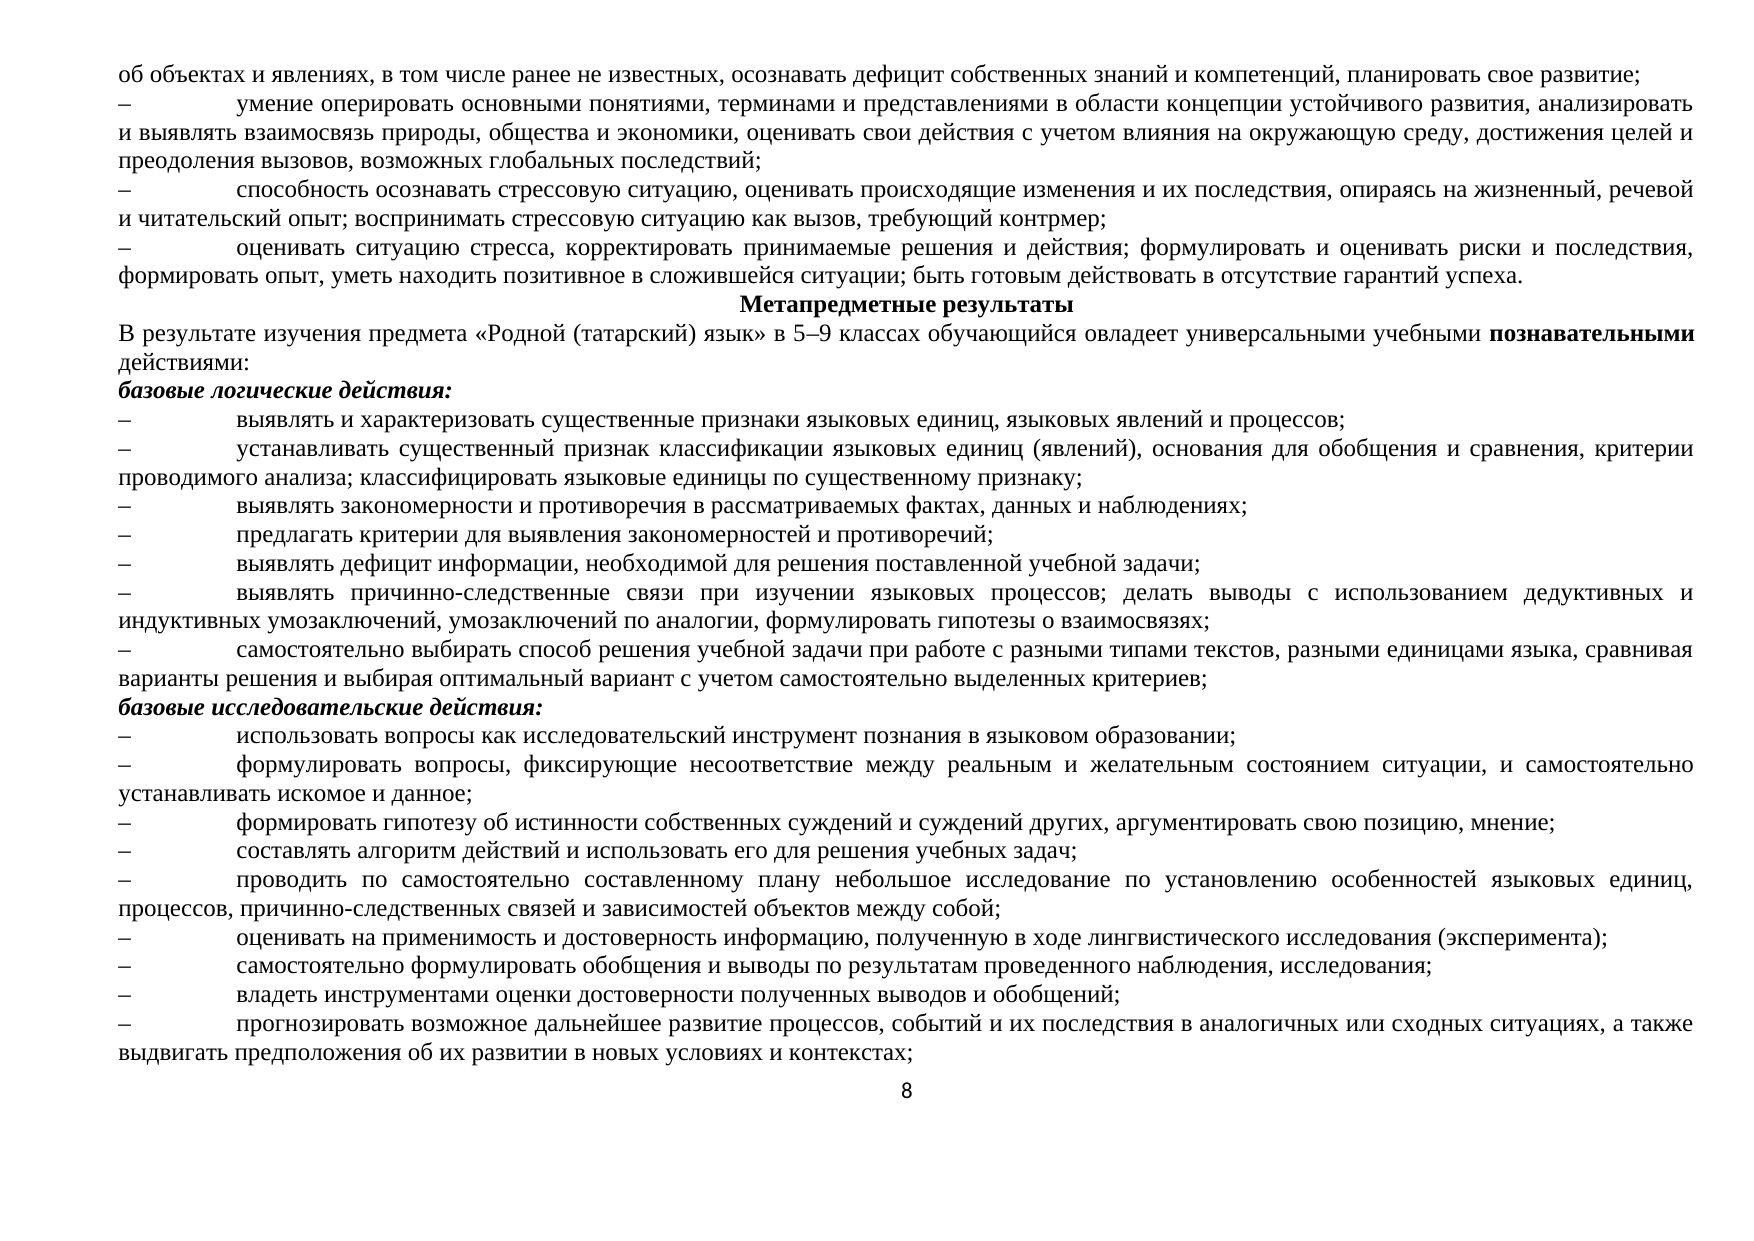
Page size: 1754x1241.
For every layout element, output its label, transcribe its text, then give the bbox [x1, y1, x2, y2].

list способность осознавать стрессовую ситуацию, оценивать происходящие изменения и их последствия, опираясь на жизненный, речевой и читательский опыт; воспринимать стрессовую ситуацию как вызов, требующий контрмер; [118, 174, 1695, 232]
list самостоятельно формулировать обобщения и выводы по результатам проведенного наблюдения, исследования; [118, 950, 1695, 979]
text В результате изучения предмета «Родной (татарский) язык» в 5–9 классах обучающийся овладеет универсальными учебными познавательными действиями: [118, 318, 1695, 375]
list выявлять закономерности и противоречия в рассматриваемых фактах, данных и наблюдениях; [118, 490, 1695, 519]
list оценивать на применимость и достоверность информацию, полученную в ходе лингвистического исследования (эксперимента); [118, 922, 1695, 950]
subtitle Метапредметные результаты [118, 289, 1695, 318]
list использовать вопросы как исследовательский инструмент познания в языковом образовании; [118, 720, 1695, 749]
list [118, 59, 1695, 88]
list проводить по самостоятельно составленному плану небольшое исследование по установлению особенностей языковых единиц, процессов, причинно-следственных связей и зависимостей объектов между собой; [118, 864, 1695, 922]
list прогнозировать возможное дальнейшее развитие процессов, событий и их последствия в аналогичных или сходных ситуациях, а также выдвигать предположения об их развитии в новых условиях и контекстах; [118, 1008, 1695, 1065]
text базовые исследовательские действия: [118, 692, 1695, 720]
list выявлять и характеризовать существенные признаки языковых единиц, языковых явлений и процессов; [118, 404, 1695, 433]
list выявлять дефицит информации, необходимой для решения поставленной учебной задачи; [118, 548, 1695, 577]
list оценивать ситуацию стресса, корректировать принимаемые решения и действия; формулировать и оценивать риски и последствия, формировать опыт, уметь находить позитивное в сложившейся ситуации; быть готовым действовать в отсутствие гарантий успеха. [118, 232, 1695, 289]
list самостоятельно выбирать способ решения учебной задачи при работе с разными типами текстов, разными единицами языка, сравнивая варианты решения и выбирая оптимальный вариант с учетом самостоятельно выделенных критериев; [118, 634, 1695, 692]
text базовые логические действия: [118, 375, 1695, 404]
list предлагать критерии для выявления закономерностей и противоречий; [118, 519, 1695, 548]
list умение оперировать основными понятиями, терминами и представлениями в области концепции устойчивого развития, анализировать и выявлять взаимосвязь природы, общества и экономики, оценивать свои действия с учетом влияния на окружающую среду, достижения целей и преодоления вызовов, возможных глобальных последствий; [118, 88, 1695, 174]
list формулировать вопросы, фиксирующие несоответствие между реальным и желательным состоянием ситуации, и самостоятельно устанавливать искомое и данное; [118, 749, 1695, 807]
list владеть инструментами оценки достоверности полученных выводов и обобщений; [118, 979, 1695, 1008]
list устанавливать существенный признак классификации языковых единиц (явлений), основания для обобщения и сравнения, критерии проводимого анализа; классифицировать языковые единицы по существенному признаку; [118, 433, 1695, 490]
list составлять алгоритм действий и использовать его для решения учебных задач; [118, 835, 1695, 864]
list формировать гипотезу об истинности собственных суждений и суждений других, аргументировать свою позицию, мнение; [118, 807, 1695, 835]
list выявлять причинно-следственные связи при изучении языковых процессов; делать выводы с использованием дедуктивных и индуктивных умозаключений, умозаключений по аналогии, формулировать гипотезы о взаимосвязях; [118, 577, 1695, 634]
